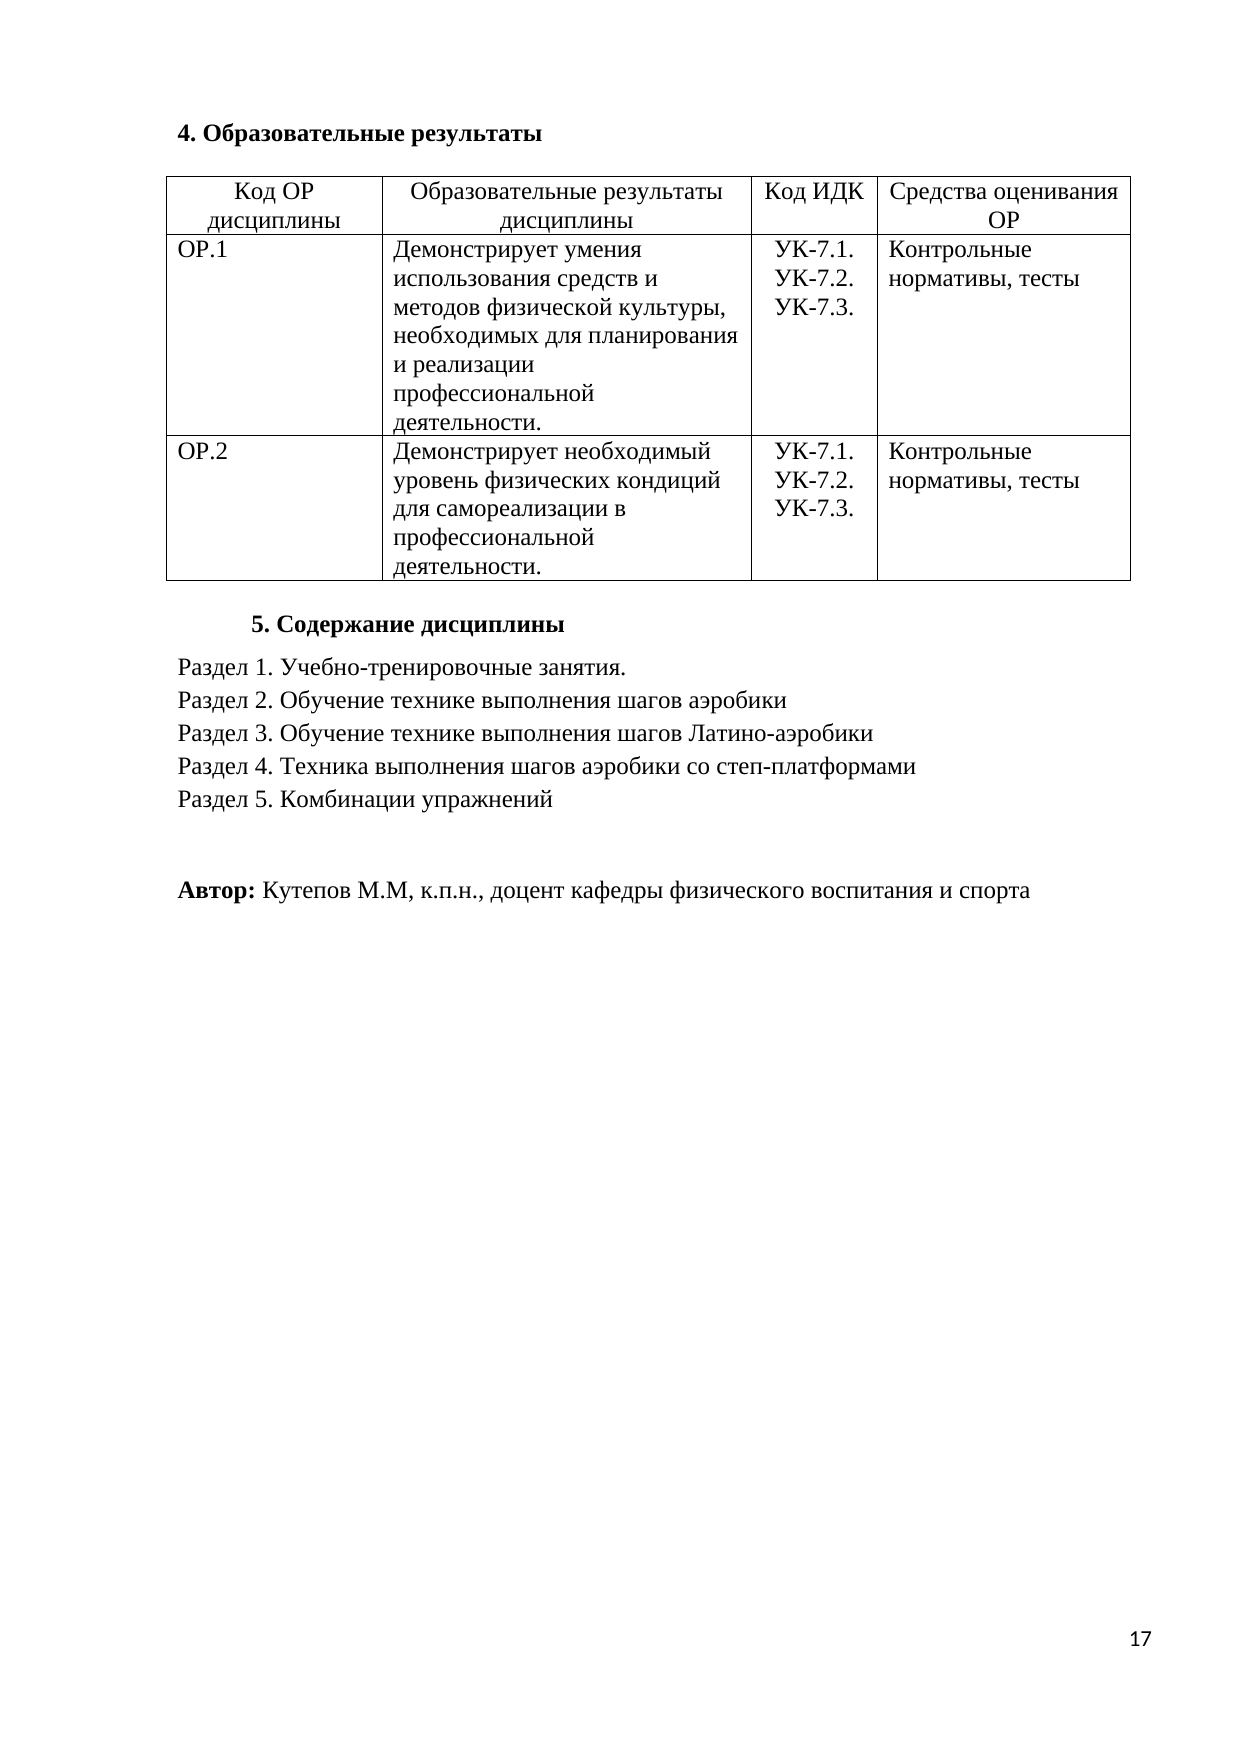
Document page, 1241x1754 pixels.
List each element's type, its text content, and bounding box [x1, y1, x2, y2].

table_header Код ИДК [752, 177, 877, 234]
table_header Код ОР дисциплины [167, 177, 382, 234]
text Раздел 1. Учебно-тренировочные занятия. [177, 652, 1152, 681]
table_cell Контрольные нормативы, тесты [878, 235, 1130, 435]
table_header Образовательные результаты дисциплины [383, 177, 751, 234]
table_cell ОР.2 [167, 436, 382, 580]
text Раздел 2. Обучение технике выполнения шагов аэробики [177, 685, 1152, 714]
table_cell УК-7.1. УК-7.2. УК-7.3. [752, 436, 877, 580]
text 4. Образовательные результаты [177, 118, 1152, 147]
table_cell УК-7.1. УК-7.2. УК-7.3. [752, 235, 877, 435]
table_cell Демонстрирует необходимый уровень физических кондиций для самореализации в профессиональной деятельности. [383, 436, 751, 580]
table_cell Контрольные нормативы, тесты [878, 436, 1130, 580]
text Раздел 3. Обучение технике выполнения шагов Латино-аэробики [177, 718, 1152, 747]
table_cell Демонстрирует умения использования средств и методов физической культуры, необходимых для планирования и реализации профессиональной деятельности. [383, 235, 751, 435]
table_cell ОР.1 [167, 235, 382, 435]
text Раздел 5. Комбинации упражнений [177, 784, 1152, 813]
text 5. Содержание дисциплины [177, 609, 1152, 638]
text Раздел 4. Техника выполнения шагов аэробики со степ-платформами [177, 751, 1152, 780]
table_header Средства оценивания ОР [878, 177, 1130, 234]
text Автор: Кутепов М.М, к.п.н., доцент кафедры физического воспитания и спорта [177, 875, 1152, 903]
